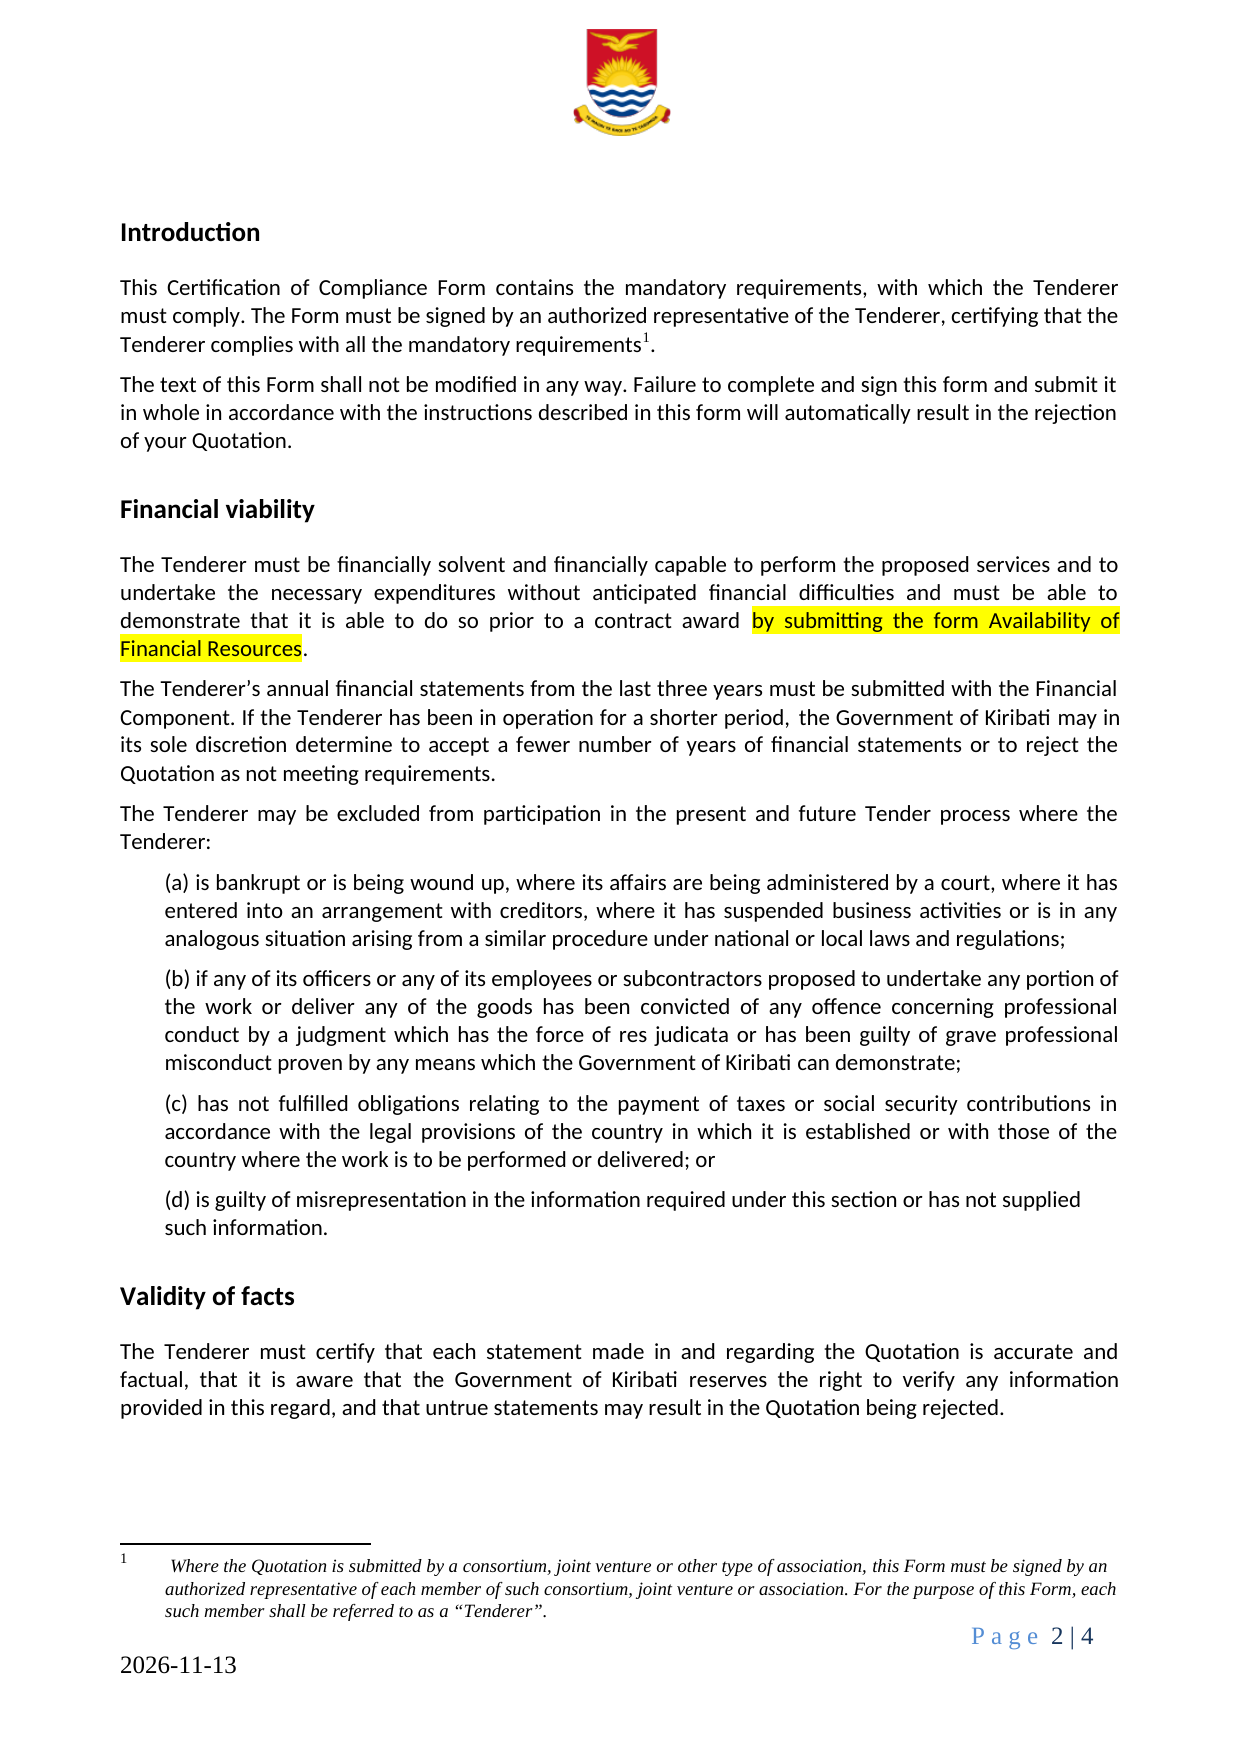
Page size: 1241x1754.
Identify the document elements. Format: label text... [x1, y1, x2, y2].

text The Tenderer must be financially solvent and financially capable to perform the proposed services and to undertake the necessary expenditures without anticipated financial difficulties and must be able to demonstrate that it is able to do so prior to a contract award by submitting the form Availability of Financial Resources. [120, 550, 1120, 662]
picture [573, 29, 671, 136]
text The Tenderer may be excluded from participation in the present and future Tender process where the Tenderer: [120, 799, 1120, 855]
text (a) is bankrupt or is being wound up, where its affairs are being administered by a court, where it has entered into an arrangement with creditors, where it has suspended business activities or is in any analogous situation arising from a similar procedure under national or local laws and regulations; [164, 868, 1120, 952]
text This Certification of Compliance Form contains the mandatory requirements, with which the Tenderer must comply. The Form must be signed by an authorized representative of the Tenderer, certifying that the Tenderer complies with all the mandatory requirements. [120, 273, 1120, 358]
subtitle Validity of facts [120, 1279, 1120, 1312]
subtitle Introduction [120, 215, 1120, 248]
text (c) has not fulfilled obligations relating to the payment of taxes or social security contributions in accordance with the legal provisions of the country in which it is established or with those of the country where the work is to be performed or delivered; or [164, 1089, 1120, 1173]
text (d) is guilty of misrepresentation in the information required under this section or has not supplied such information. [164, 1185, 1120, 1241]
text The Tenderer’s annual financial statements from the last three years must be submitted with the Financial Component. If the Tenderer has been in operation for a shorter period, the Government of Kiribati may in its sole discretion determine to accept a fewer number of years of financial statements or to reject the Quotation as not meeting requirements. [120, 674, 1120, 787]
subtitle Financial viability [120, 492, 1120, 525]
text (b) if any of its officers or any of its employees or subcontractors proposed to undertake any portion of the work or deliver any of the goods has been convicted of any offence concerning professional conduct by a judgment which has the force of res judicata or has been guilty of grave professional misconduct proven by any means which the Government of Kiribati can demonstrate; [164, 964, 1120, 1076]
text The text of this Form shall not be modified in any way. Failure to complete and sign this form and submit it in whole in accordance with the instructions described in this form will automatically result in the rejection of your Quotation. [120, 370, 1120, 454]
text The Tenderer must certify that each statement made in and regarding the Quotation is accurate and factual, that it is aware that the Government of Kiribati reserves the right to verify any information provided in this regard, and that untrue statements may result in the Quotation being rejected. [120, 1337, 1120, 1421]
